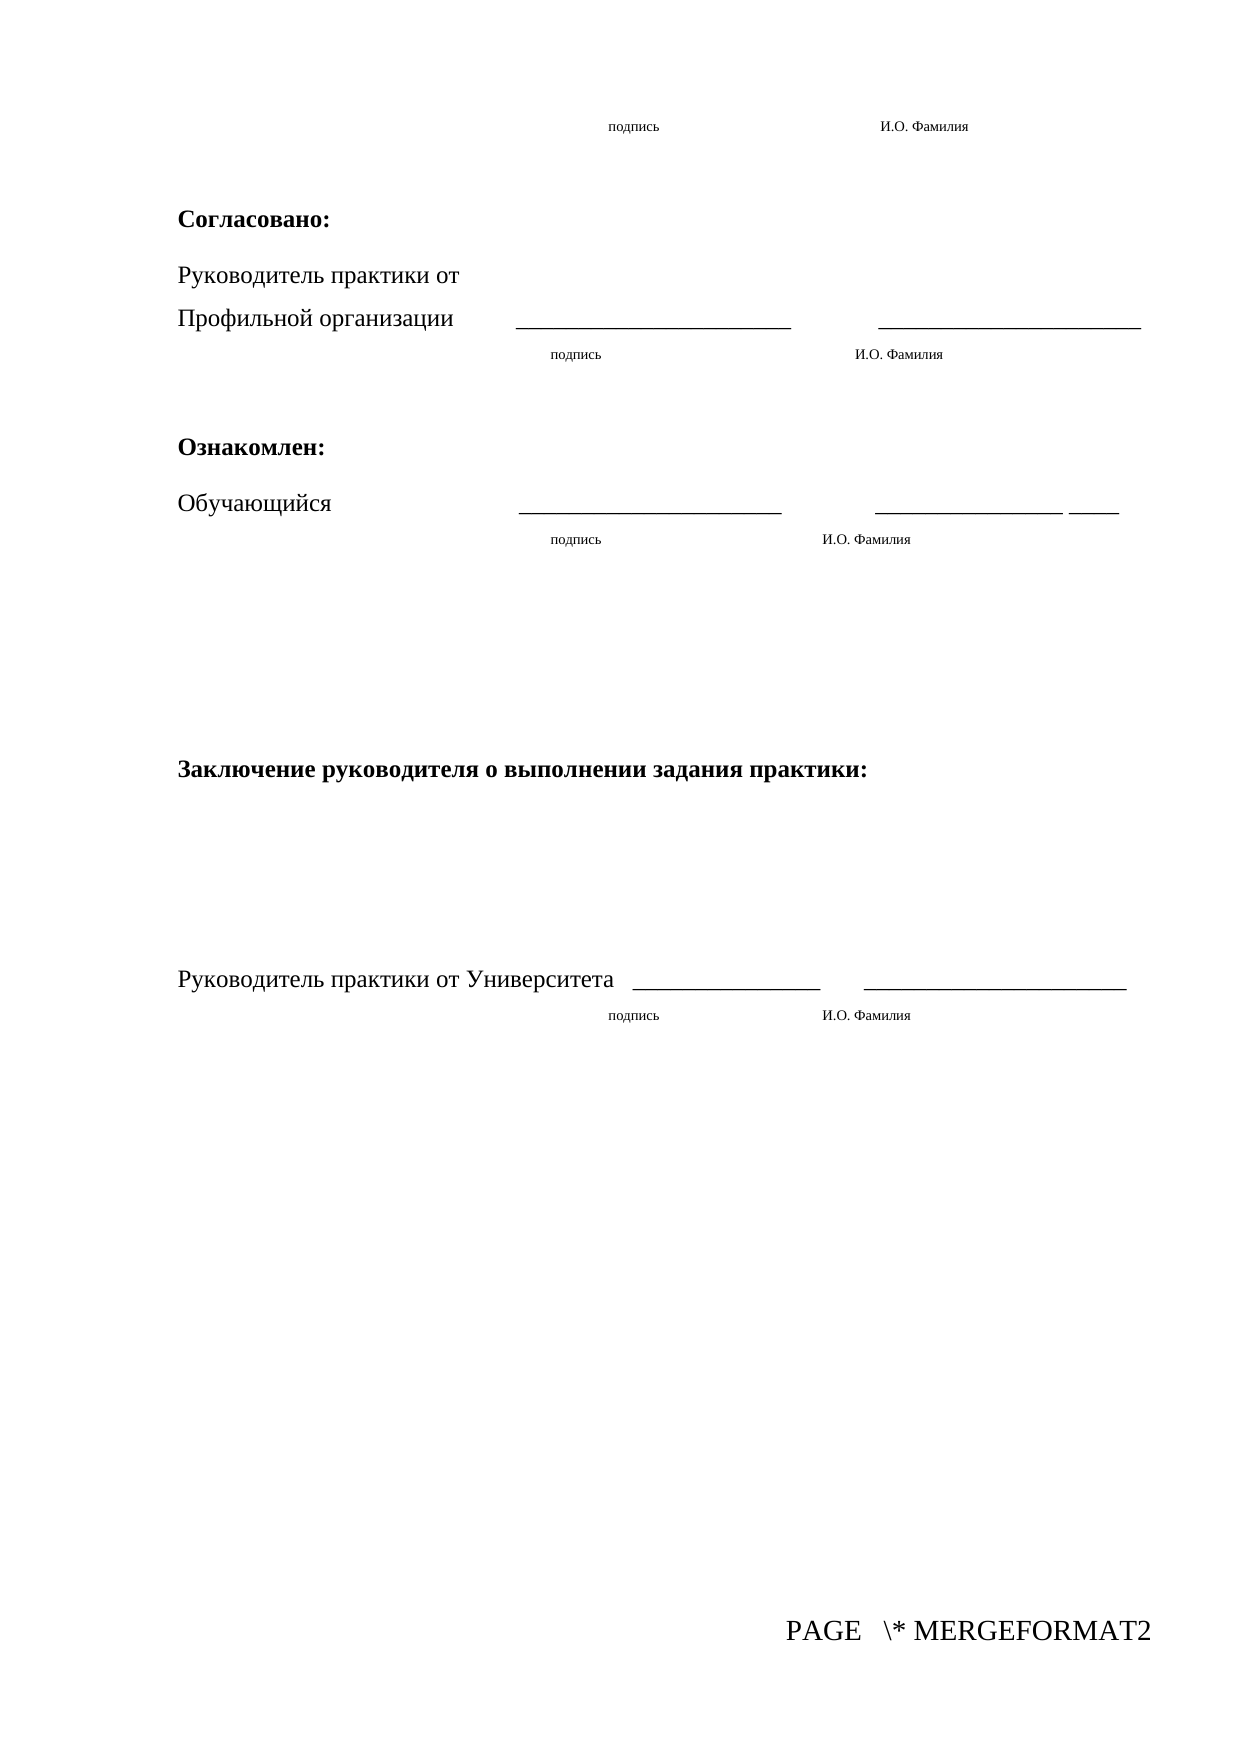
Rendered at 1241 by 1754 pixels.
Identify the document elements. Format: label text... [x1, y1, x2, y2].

text Согласовано: [177, 204, 1152, 233]
text Профильной организации ______________________ _____________________ [177, 303, 1152, 332]
text подпись И.О. Фамилия [177, 1007, 1152, 1036]
text подпись И.О. Фамилия [177, 531, 1152, 560]
text Руководитель практики от [177, 260, 1152, 289]
text Ознакомлен: [177, 432, 1152, 461]
text Заключение руководителя о выполнении задания практики: [177, 754, 1152, 782]
text подпись И.О. Фамилия [177, 118, 1152, 147]
text Обучающийся _____________________ _______________ ____ [177, 488, 1152, 517]
text Руководитель практики от Университета _______________ _____________________ [177, 964, 1152, 992]
text подпись И.О. Фамилия [177, 346, 1152, 375]
